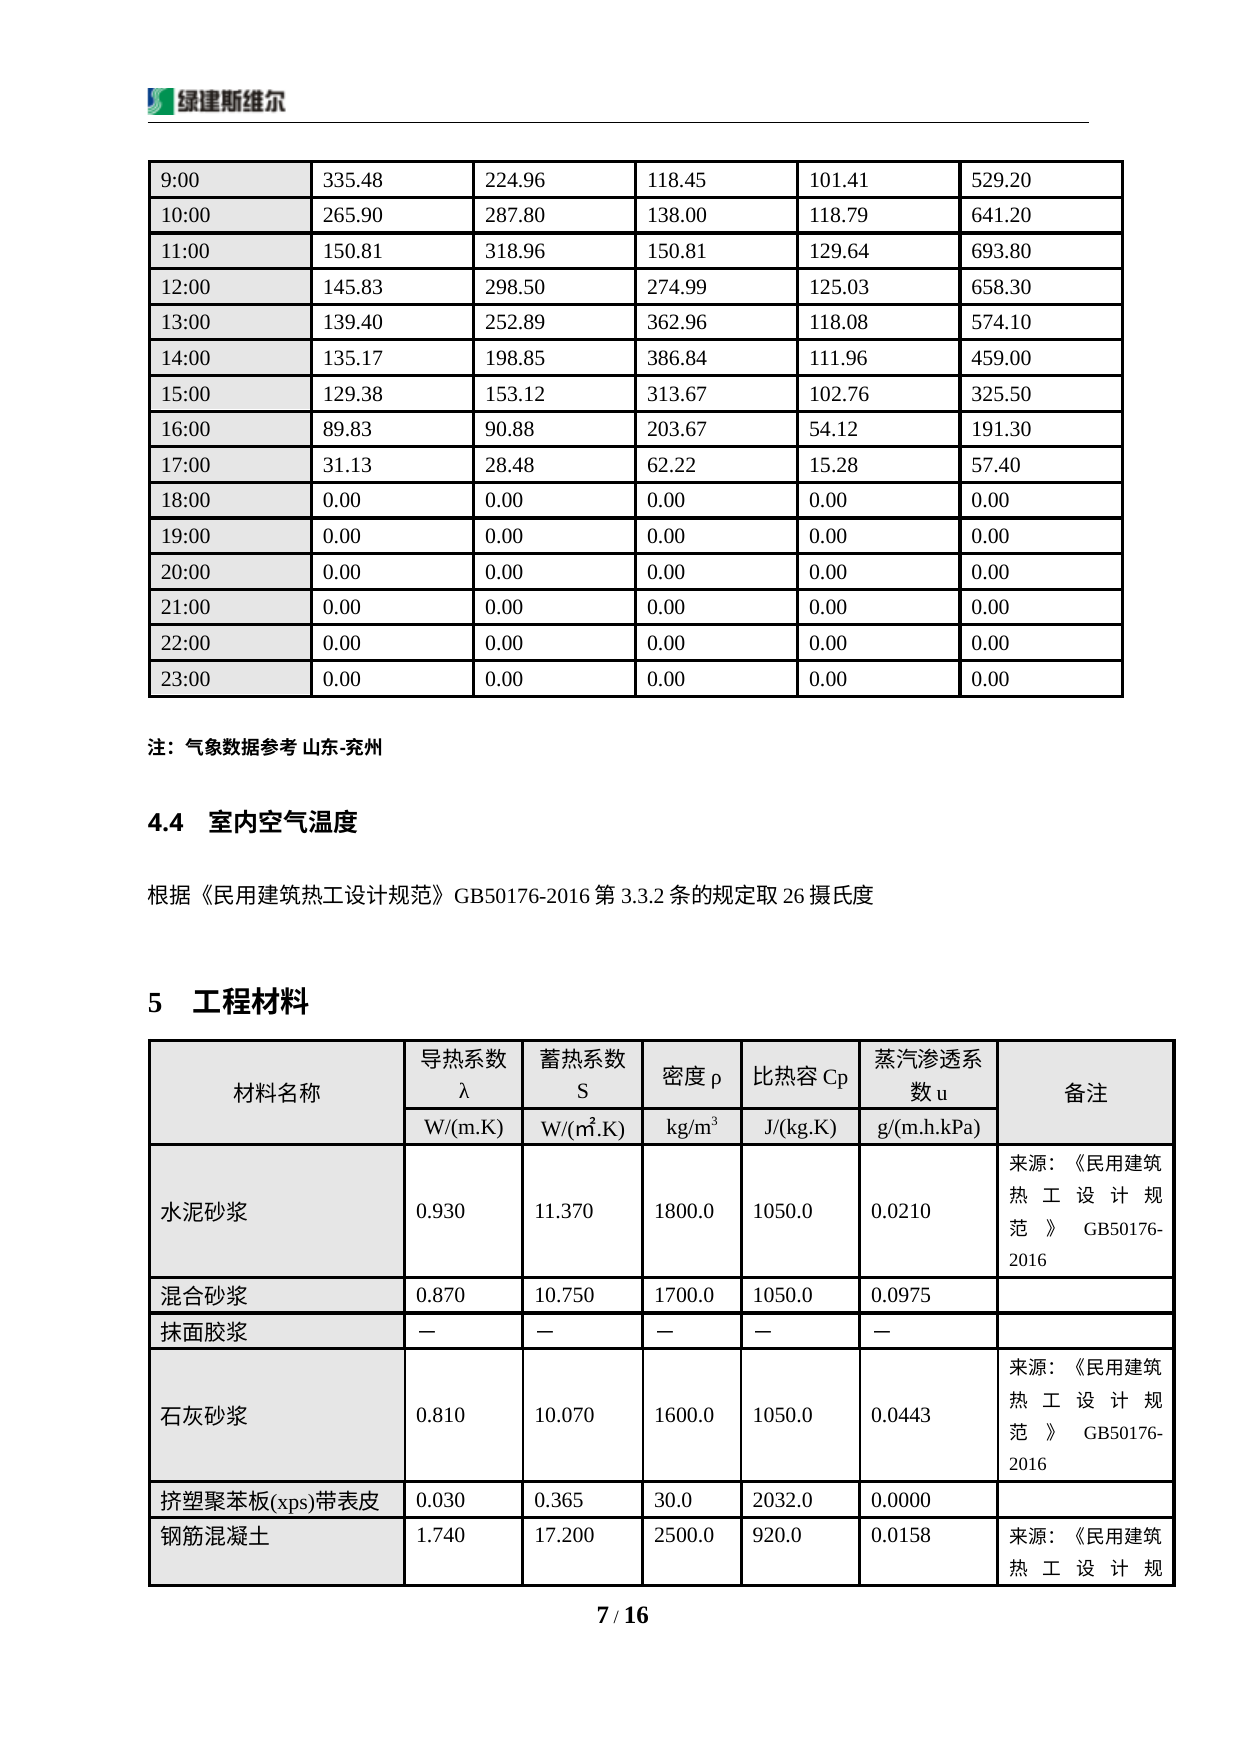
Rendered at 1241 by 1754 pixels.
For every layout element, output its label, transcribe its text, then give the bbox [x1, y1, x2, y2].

table_cell 0.00 [799, 662, 958, 694]
table_cell 318.96 [475, 235, 634, 267]
table_cell 0.00 [313, 555, 472, 588]
table_cell 145.83 [313, 270, 472, 303]
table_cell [999, 1519, 1172, 1584]
table_cell 1050.0 [742, 1350, 859, 1480]
table_cell 11.370 [524, 1146, 641, 1276]
text 注：气象数据参考 山东-兖州 [148, 730, 1092, 763]
table_cell 来源：《民用建筑热工设计规范》GB50176-2016 [999, 1146, 1172, 1276]
table_cell kg/m3 [644, 1110, 740, 1143]
table_cell 0.0443 [861, 1350, 997, 1480]
table_cell 0.00 [475, 484, 634, 516]
table_cell 12:00 [151, 270, 310, 303]
table_cell 118.08 [799, 306, 958, 338]
table_cell W/(㎡.K) [524, 1110, 641, 1143]
table_cell 17:00 [151, 448, 310, 481]
table_cell 0.0975 [861, 1279, 996, 1311]
table_cell 459.00 [962, 341, 1121, 374]
table_cell 0.00 [475, 520, 634, 552]
table_cell 22:00 [151, 626, 310, 659]
table_cell 0.365 [524, 1483, 641, 1516]
table_cell 0.00 [637, 555, 796, 588]
table_cell 362.96 [637, 306, 796, 338]
table_cell 150.81 [313, 235, 472, 267]
table_cell 1050.0 [743, 1279, 858, 1311]
table_cell 2500.0 [644, 1519, 740, 1584]
table_cell 252.89 [475, 306, 634, 338]
table_cell 139.40 [313, 306, 472, 338]
table_cell － [743, 1315, 858, 1347]
table_cell 125.03 [799, 270, 958, 303]
table_cell 19:00 [151, 520, 310, 552]
table_cell 13:00 [151, 306, 310, 338]
table_cell 54.12 [799, 413, 958, 445]
picture [147, 88, 289, 115]
table_cell 30.0 [644, 1483, 740, 1516]
table_cell 265.90 [313, 199, 472, 231]
table_cell 挤塑聚苯板(xps)带表皮 [151, 1483, 403, 1516]
table_cell 钢筋混凝土 [151, 1519, 403, 1584]
table_cell 0.0000 [861, 1483, 996, 1516]
table_cell 28.48 [475, 448, 634, 481]
table_cell 0.00 [313, 662, 472, 694]
table_cell 138.00 [637, 199, 796, 231]
table_cell 118.79 [799, 199, 958, 231]
table_header 备注 [999, 1042, 1172, 1143]
table_cell 150.81 [637, 235, 796, 267]
table_cell 14:00 [151, 341, 310, 374]
table_header 密度ρ [644, 1042, 740, 1107]
table_cell 101.41 [799, 163, 958, 196]
table_cell 0.00 [475, 555, 634, 588]
table_cell 11:00 [151, 235, 310, 267]
table_cell 1600.0 [644, 1350, 740, 1480]
table_cell 641.20 [962, 199, 1121, 231]
table_cell 386.84 [637, 341, 796, 374]
table_cell [999, 1279, 1172, 1311]
table_cell 21:00 [151, 591, 310, 623]
table_header 导热系数λ [406, 1042, 521, 1107]
table_cell J/(kg.K) [743, 1110, 858, 1143]
table_cell 抹面胶浆 [151, 1315, 403, 1347]
table_cell 0.00 [637, 591, 796, 623]
table_cell g/(m.h.kPa) [861, 1110, 996, 1143]
table_cell 89.83 [313, 413, 472, 445]
table_cell 石灰砂浆 [151, 1350, 404, 1480]
table_cell 1800.0 [644, 1146, 740, 1276]
table_cell 135.17 [313, 341, 472, 374]
table_cell 10.070 [524, 1350, 642, 1480]
table_header 比热容Cp [743, 1042, 858, 1107]
table_cell 0.00 [962, 520, 1121, 552]
table_cell 191.30 [962, 413, 1121, 445]
table_header 蓄热系数S [524, 1042, 641, 1107]
table_cell 0.00 [313, 626, 472, 659]
table_cell 15.28 [799, 448, 958, 481]
table_cell 15:00 [151, 377, 310, 409]
table_cell 10:00 [151, 199, 310, 231]
table_cell 0.00 [313, 520, 472, 552]
table_cell 0.0158 [861, 1519, 996, 1584]
table_cell 混合砂浆 [151, 1279, 403, 1311]
table_cell 0.810 [406, 1350, 522, 1480]
table_cell 0.00 [313, 484, 472, 516]
table_cell 0.930 [406, 1146, 521, 1276]
table_cell 313.67 [637, 377, 796, 409]
table_cell 16:00 [151, 413, 310, 445]
table_cell 298.50 [475, 270, 634, 303]
table_cell － [524, 1315, 641, 1347]
table_cell 118.45 [637, 163, 796, 196]
table_cell [999, 1315, 1172, 1347]
table_cell 0.00 [799, 484, 958, 516]
table_cell 274.99 [637, 270, 796, 303]
table_cell 0.030 [406, 1483, 521, 1516]
table_cell 18:00 [151, 484, 310, 516]
table_cell 0.00 [637, 520, 796, 552]
table_cell 0.00 [799, 591, 958, 623]
table_cell 325.50 [962, 377, 1121, 409]
table_header 材料名称 [151, 1042, 403, 1143]
table_cell 129.38 [313, 377, 472, 409]
subtitle 室内空气温度 [148, 788, 1092, 853]
table_cell 0.0210 [861, 1146, 996, 1276]
table_cell 102.76 [799, 377, 958, 409]
table_cell 0.00 [799, 520, 958, 552]
table_cell 20:00 [151, 555, 310, 588]
table_cell 1700.0 [644, 1279, 740, 1311]
subtitle 工程材料 [148, 968, 1092, 1033]
table_cell 287.80 [475, 199, 634, 231]
table_cell 9:00 [151, 163, 310, 196]
table_cell 来源：《民用建筑热工设计规范》GB50176-2016 [999, 1350, 1172, 1480]
table_cell － [644, 1315, 740, 1347]
table_cell 0.00 [799, 555, 958, 588]
table_header 蒸汽渗透系数u [861, 1042, 996, 1107]
table_cell 203.67 [637, 413, 796, 445]
text 根据《民用建筑热工设计规范》GB50176-2016第3.3.2条的规定取26摄氏度 [148, 878, 1092, 910]
table_cell 水泥砂浆 [151, 1146, 403, 1276]
table_cell 0.00 [637, 662, 796, 694]
table_cell 0.00 [962, 626, 1121, 659]
table_cell 0.00 [475, 662, 634, 694]
table_cell W/(m.K) [406, 1110, 521, 1143]
table_cell [999, 1483, 1172, 1516]
table_cell 2032.0 [743, 1483, 858, 1516]
table_cell － [406, 1315, 521, 1347]
table_cell 920.0 [743, 1519, 858, 1584]
table_cell 198.85 [475, 341, 634, 374]
table_cell 0.870 [406, 1279, 521, 1311]
table_cell 111.96 [799, 341, 958, 374]
table_cell 529.20 [962, 163, 1121, 196]
table_cell 0.00 [475, 591, 634, 623]
table_cell － [861, 1315, 996, 1347]
table_cell 0.00 [637, 626, 796, 659]
table_cell 10.750 [524, 1279, 641, 1311]
table_cell 224.96 [475, 163, 634, 196]
table_cell 1.740 [406, 1519, 521, 1584]
table_cell 62.22 [637, 448, 796, 481]
table_cell 0.00 [637, 484, 796, 516]
table_cell 574.10 [962, 306, 1121, 338]
table_cell 129.64 [799, 235, 958, 267]
table_cell 335.48 [313, 163, 472, 196]
table_cell 0.00 [799, 626, 958, 659]
table_cell 693.80 [962, 235, 1121, 267]
table_cell 0.00 [962, 591, 1121, 623]
table_cell 0.00 [475, 626, 634, 659]
table_cell 57.40 [962, 448, 1121, 481]
table_cell 153.12 [475, 377, 634, 409]
table_cell 0.00 [962, 484, 1121, 516]
table_cell 90.88 [475, 413, 634, 445]
table_cell 0.00 [962, 662, 1121, 694]
table_cell 0.00 [962, 555, 1121, 588]
table_cell 17.200 [524, 1519, 641, 1584]
table_cell 31.13 [313, 448, 472, 481]
table_cell 1050.0 [743, 1146, 858, 1276]
table_cell 23:00 [151, 662, 310, 694]
table_cell 0.00 [313, 591, 472, 623]
table_cell 658.30 [962, 270, 1121, 303]
